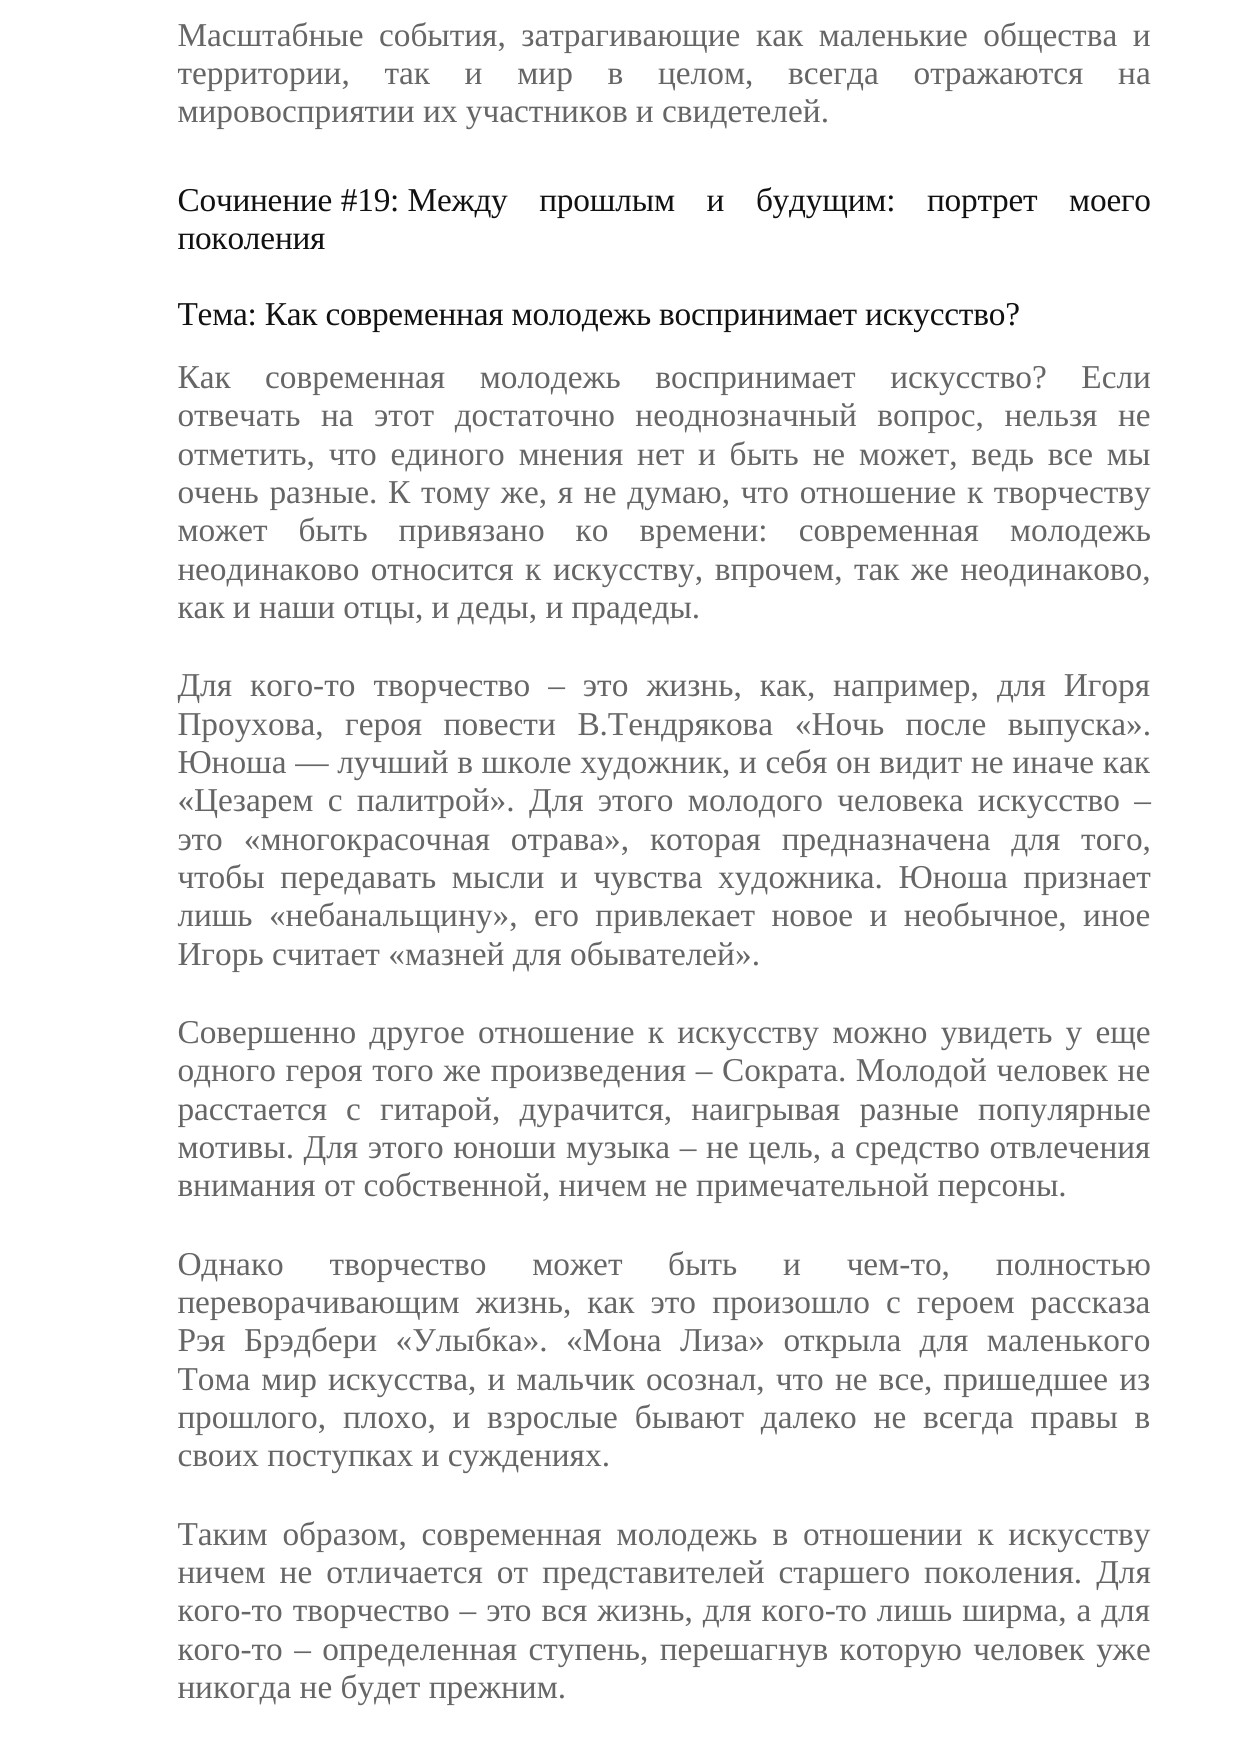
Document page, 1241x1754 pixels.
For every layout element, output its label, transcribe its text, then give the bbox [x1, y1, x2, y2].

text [177, 15, 1152, 130]
text Сочинение #19: Между прошлым и будущим: портрет моего поколения [177, 180, 1152, 256]
text Таким образом, современная молодежь в отношении к искусству ничем не отличается от представителей старшего поколения. Для кого-то творчество – это вся жизнь, для кого-то лишь ширма, а для кого-то – определенная ступень, перешагнув которую человек уже никогда не будет прежним. [177, 1514, 1152, 1706]
text Как современная молодежь воспринимает искусство? Если отвечать на этот достаточно неоднозначный вопрос, нельзя не отметить, что единого мнения нет и быть не может, ведь все мы очень разные. К тому же, я не думаю, что отношение к творчеству может быть привязано ко времени: современная молодежь неодинаково относится к искусству, впрочем, так же неодинаково, как и наши отцы, и деды, и прадеды. [177, 357, 1152, 626]
text Для кого-то творчество – это жизнь, как, например, для Игоря Проухова, героя повести В.Тендрякова «Ночь после выпуска». Юноша — лучший в школе художник, и себя он видит не иначе как «Цезарем с палитрой». Для этого молодого человека искусство – это «многокрасочная отрава», которая предназначена для того, чтобы передавать мысли и чувства художника. Юноша признает лишь «небанальщину», его привлекает новое и необычное, иное Игорь считает «мазней для обывателей». [177, 666, 1152, 972]
text Совершенно другое отношение к искусству можно увидеть у еще одного героя того же произведения – Сократа. Молодой человек не расстается с гитарой, дурачится, наигрывая разные популярные мотивы. Для этого юноши музыка – не цель, а средство отвлечения внимания от собственной, ничем не примечательной персоны. [177, 1012, 1152, 1204]
text Однако творчество может быть и чем-то, полностью переворачивающим жизнь, как это произошло с героем рассказа Рэя Брэдбери «Улыбка». «Мона Лиза» открыла для маленького Тома мир искусства, и мальчик осознал, что не все, пришедшее из прошлого, плохо, и взрослые бывают далеко не всегда правы в своих поступках и суждениях. [177, 1244, 1152, 1474]
text Тема: Как современная молодежь воспринимает искусство? [177, 294, 1152, 332]
